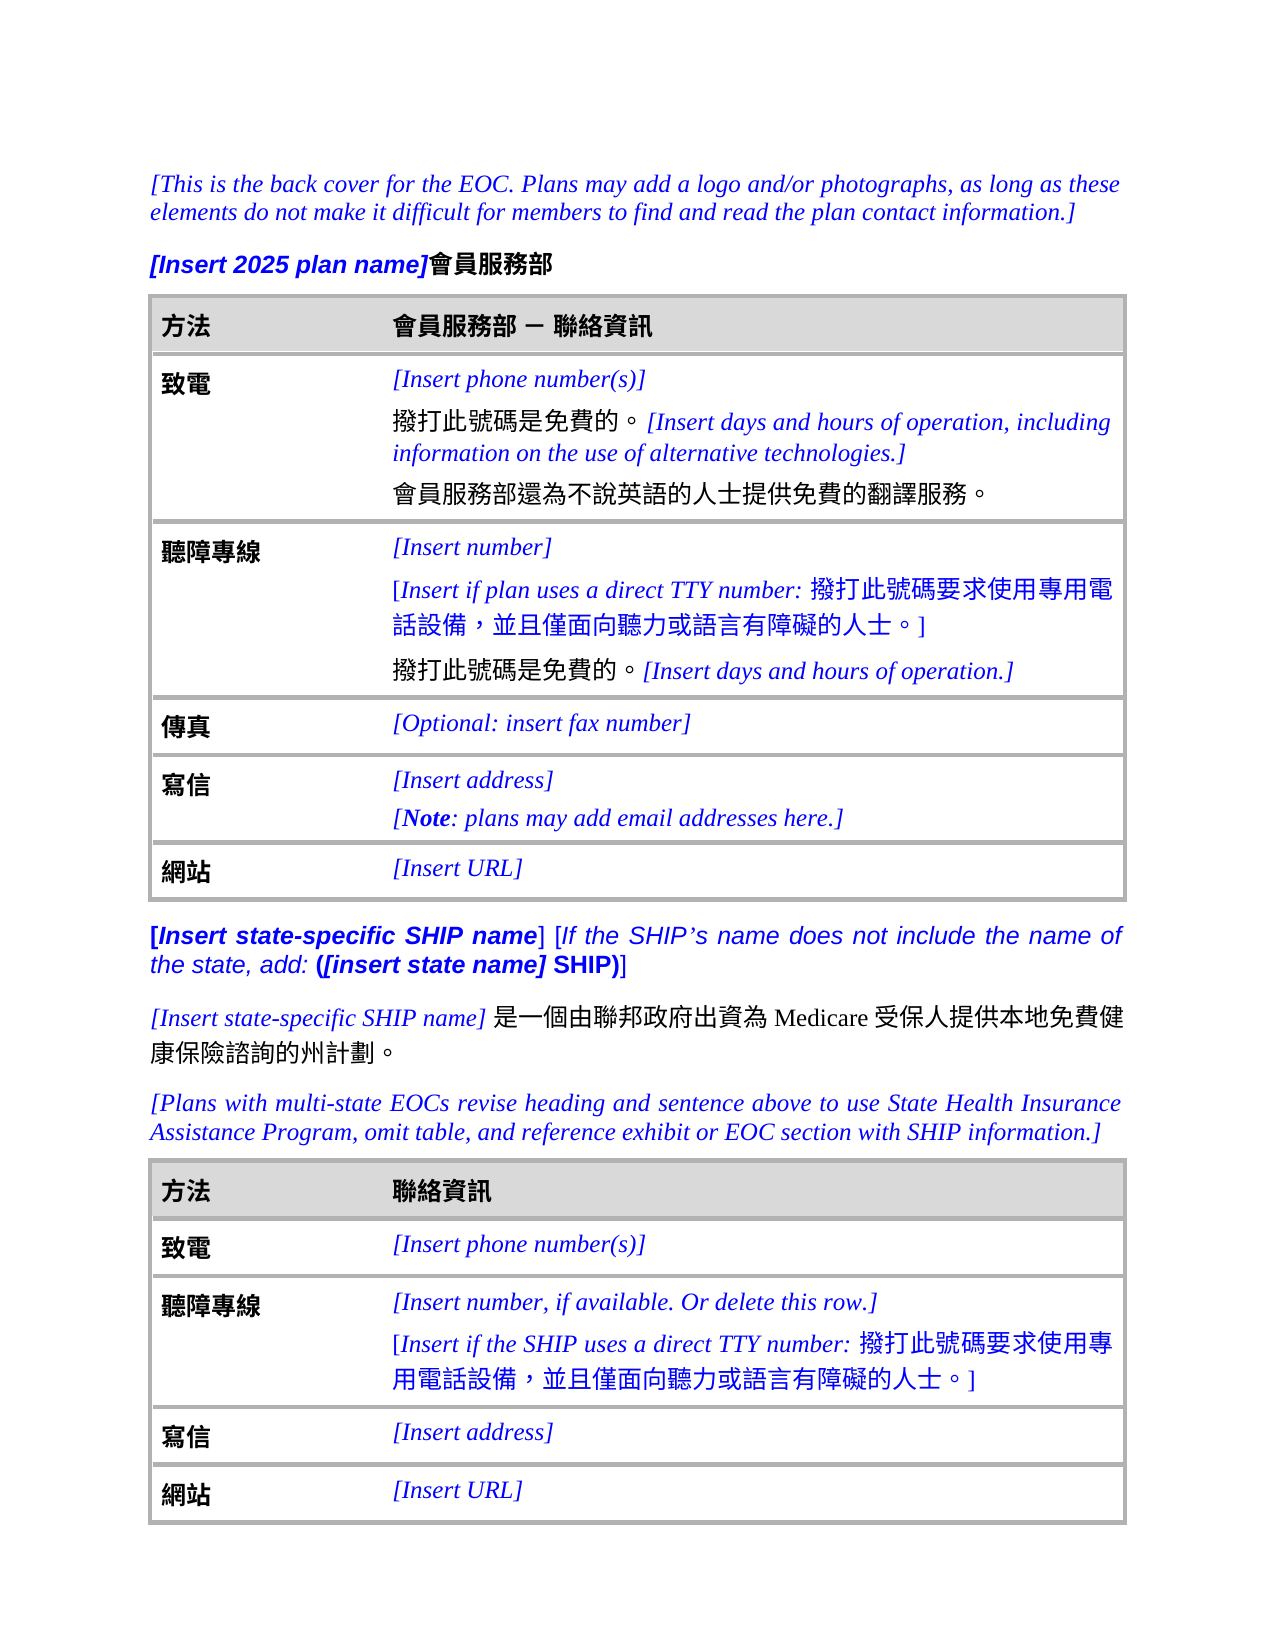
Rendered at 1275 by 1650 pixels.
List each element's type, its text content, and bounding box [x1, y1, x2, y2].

text [This is the back cover for the EOC. Plans may add a logo and/or photographs, as long as these elements do not make it difficult for members to find and read the plan contact information.] [150, 169, 1125, 226]
text [Insert state-specific SHIP name] 是一個由聯邦政府出資為 Medicare 受保人提供本地免費健康保險諮詢的州計劃。 [150, 997, 1125, 1069]
table_cell 傳真 [152, 696, 381, 752]
table_cell 寫信 [152, 1406, 381, 1462]
table_cell [Insert phone number(s)] 撥打此號碼是免費的。[Insert days and hours of operation, including information on the use of alternative technologies.] 會員服務部還為不說英語的人士提供免費的翻譯服務。 [381, 356, 1123, 519]
subtitle [Insert 2025 plan name]會員服務部 [150, 245, 1125, 281]
table_cell [Insert address] [381, 1409, 1123, 1462]
table_cell [Insert number] [Insert if plan uses a direct TTY number: 撥打此號碼要求使用專用電話設備，並且僅面向聽力或語言有障礙的人士。] 撥打此號碼是免費的。[Insert days and hours of operation.] [381, 524, 1123, 695]
text [Plans with multi-state EOCs revise heading and sentence above to use State Health Insurance Assistance Program, omit table, and reference exhibit or EOC section with SHIP information.] [150, 1088, 1125, 1146]
table_cell [Insert phone number(s)] [381, 1221, 1123, 1273]
table_cell 致電 [152, 1217, 381, 1273]
table_header 會員服務部 － 聯絡資訊 [381, 298, 1123, 351]
table_cell 致電 [152, 353, 381, 519]
table_header 聯絡資訊 [381, 1163, 1123, 1216]
table_header 方法 [152, 1163, 381, 1216]
table_cell [Insert URL] [381, 845, 1123, 897]
table_cell 寫信 [152, 754, 381, 840]
table_cell [Insert number, if available. Or delete this row.] [Insert if the SHIP uses a direct TTY number: 撥打此號碼要求使用專用電話設備，並且僅面向聽力或語言有障礙的人士。] [381, 1278, 1123, 1404]
table_cell [Optional: insert fax number] [381, 700, 1123, 752]
table_cell [Insert URL] [381, 1467, 1123, 1520]
table_header 方法 [152, 298, 381, 351]
table_cell 聽障專線 [152, 520, 381, 695]
table_cell [Insert address] [Note: plans may add email addresses here.] [381, 757, 1123, 840]
table_cell 網站 [152, 841, 381, 897]
subtitle [Insert state-specific SHIP name] [If the SHIP’s name does not include the name of the state, add: ([insert state name] SHIP)] [150, 921, 1125, 978]
table_cell 網站 [152, 1463, 381, 1520]
table_cell 聽障專線 [152, 1275, 381, 1404]
